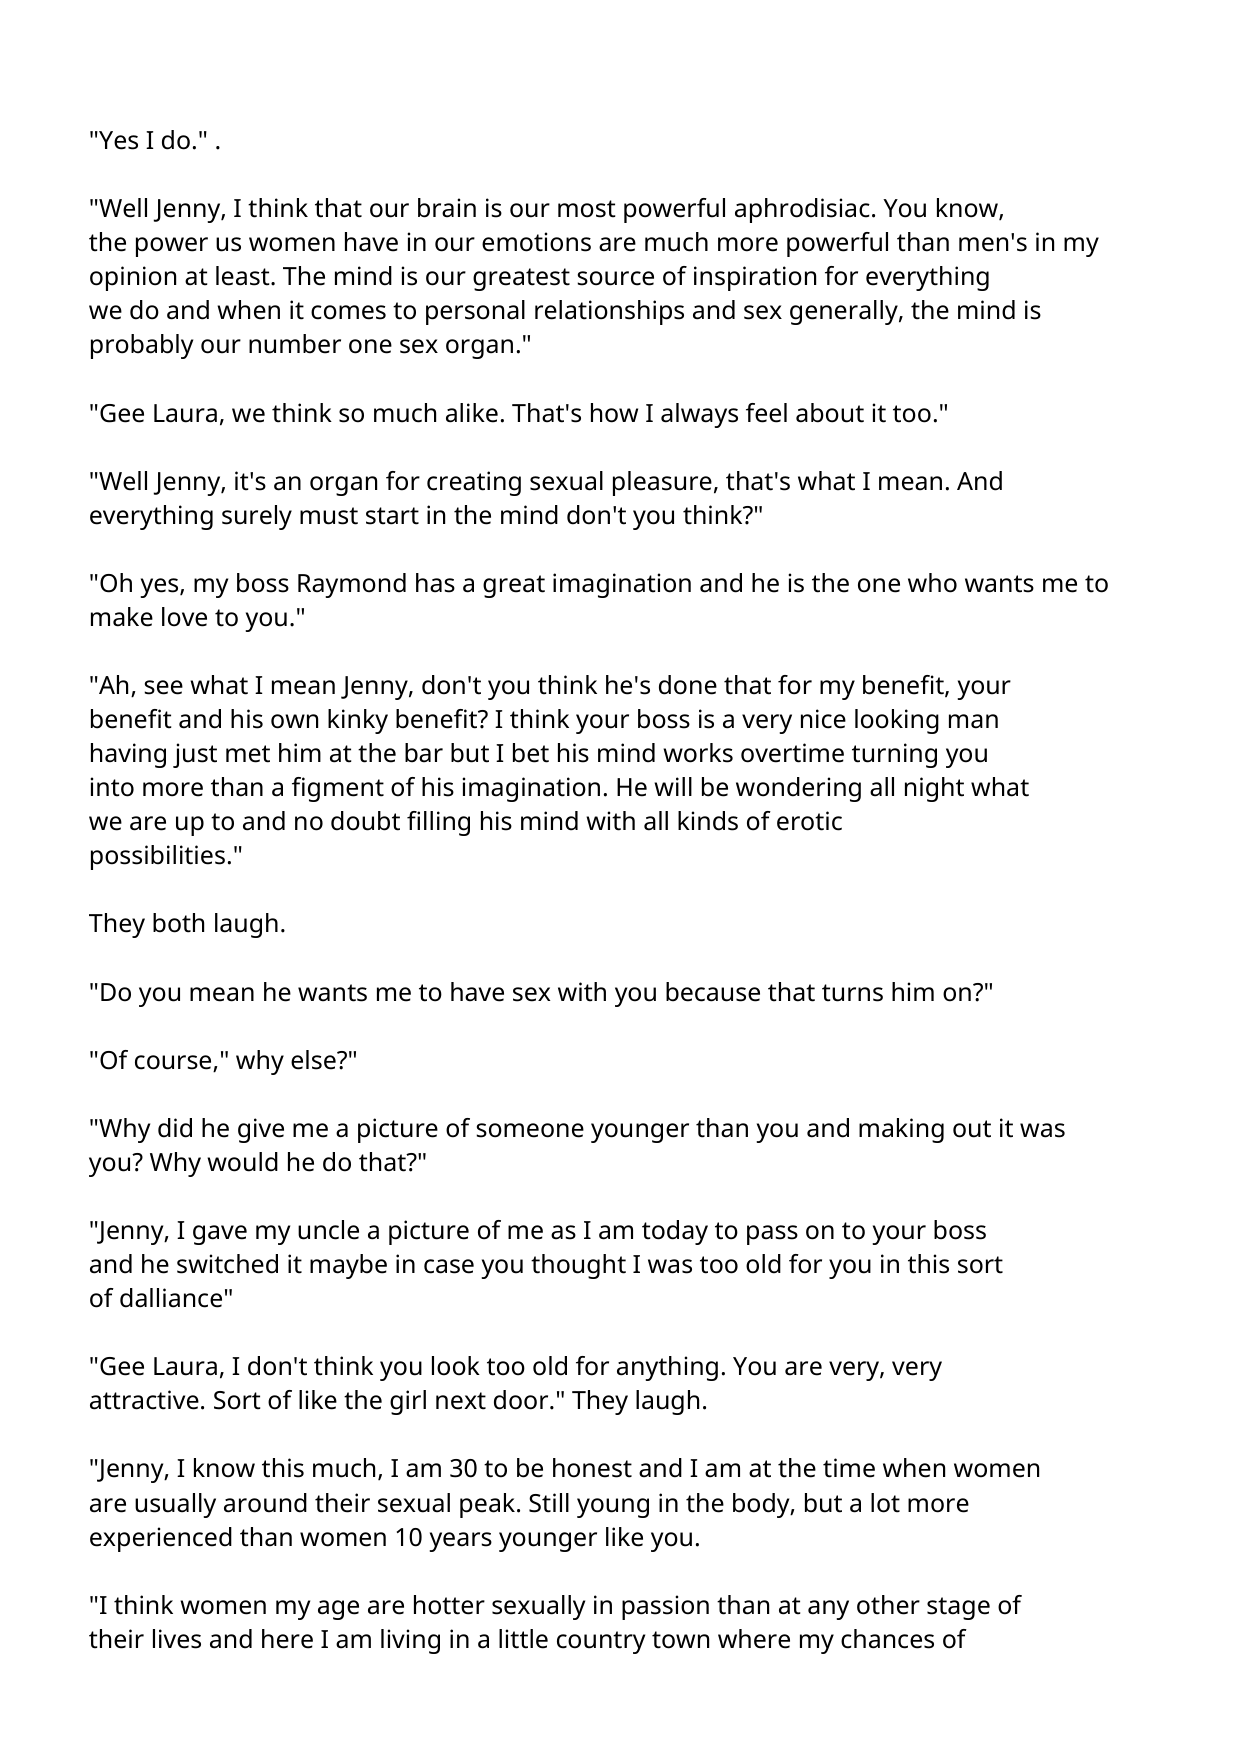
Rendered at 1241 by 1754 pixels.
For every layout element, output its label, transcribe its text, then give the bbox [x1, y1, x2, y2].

text "Oh yes, my boss Raymond has a great imagination and he is the one who wants me to make love to you." [89, 566, 1152, 634]
text into more than a figment of his imagination. He will be wondering all night what [89, 770, 1152, 804]
text "Well Jenny, it's an organ for creating sexual pleasure, that's what I mean. And [89, 463, 1152, 497]
text of dalliance" [89, 1281, 1152, 1315]
text and he switched it maybe in case you thought I was too old for you in this sort [89, 1247, 1152, 1281]
text "Well Jenny, I think that our brain is our most powerful aphrodisiac. You know, [89, 191, 1152, 225]
text "I think women my age are hotter sexually in passion than at any other stage of [89, 1587, 1152, 1621]
text "Gee Laura, I don't think you look too old for anything. You are very, very [89, 1349, 1152, 1383]
text "Yes I do." . [89, 123, 1152, 157]
text "Jenny, I gave my uncle a picture of me as I am today to pass on to your boss [89, 1213, 1152, 1247]
text attractive. Sort of like the girl next door." They laugh. [89, 1383, 1152, 1417]
text everything surely must start in the mind don't you think?" [89, 497, 1152, 531]
text experienced than women 10 years younger like you. [89, 1519, 1152, 1553]
text are usually around their sexual peak. Still young in the body, but a lot more [89, 1485, 1152, 1519]
text "Jenny, I know this much, I am 30 to be honest and I am at the time when women [89, 1451, 1152, 1485]
text "Of course," why else?" [89, 1042, 1152, 1076]
text They both laugh. [89, 906, 1152, 940]
text "Why did he give me a picture of someone younger than you and making out it was [89, 1111, 1152, 1144]
text probably our number one sex organ." [89, 327, 1152, 361]
text having just met him at the bar but I bet his mind works overtime turning you [89, 736, 1152, 770]
text you? Why would he do that?" [89, 1144, 1152, 1179]
text possibilities." [89, 838, 1152, 872]
text their lives and here I am living in a little country town where my chances of [89, 1621, 1152, 1656]
text "Do you mean he wants me to have sex with you because that turns him on?" [89, 974, 1152, 1008]
text we are up to and no doubt filling his mind with all kinds of erotic [89, 804, 1152, 838]
text opinion at least. The mind is our greatest source of inspiration for everything [89, 259, 1152, 293]
text "Ah, see what I mean Jenny, don't you think he's done that for my benefit, your [89, 668, 1152, 702]
text benefit and his own kinky benefit? I think your boss is a very nice looking man [89, 702, 1152, 736]
text we do and when it comes to personal relationships and sex generally, the mind is [89, 293, 1152, 327]
text the power us women have in our emotions are much more powerful than men's in my [89, 225, 1152, 259]
text "Gee Laura, we think so much alike. That's how I always feel about it too." [89, 395, 1152, 429]
